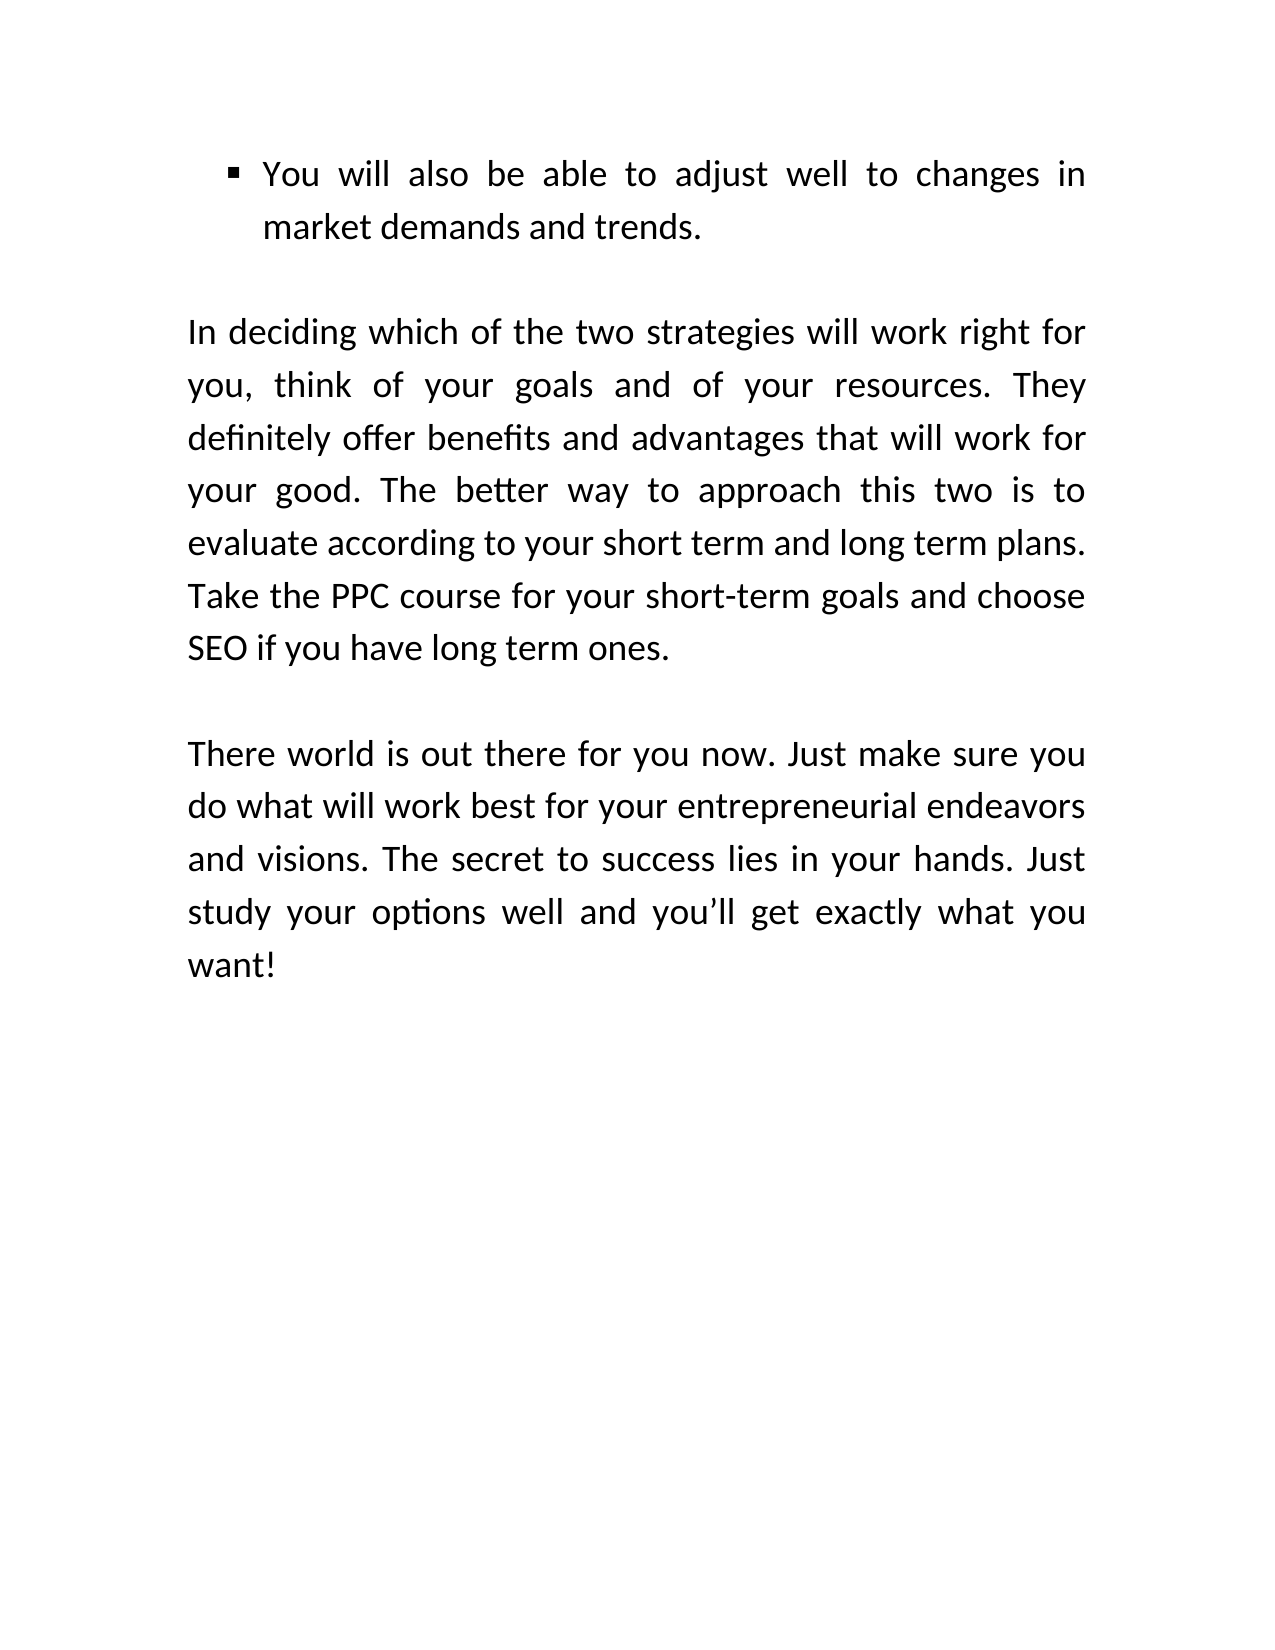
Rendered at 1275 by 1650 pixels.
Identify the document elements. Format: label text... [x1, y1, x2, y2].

list You will also be able to adjust well to changes in market demands and trends. [225, 150, 1087, 248]
text There world is out there for you now. Just make sure you do what will work best for your entrepreneurial endeavors and visions. The secret to success lies in your hands. Just study your options well and you’ll get exactly what you want! [187, 730, 1087, 986]
text In deciding which of the two strategies will work right for you, think of your goals and of your resources. They definitely offer benefits and advantages that will work for your good. The better way to approach this two is to evaluate according to your short term and long term plans. Take the PPC course for your short-term goals and choose SEO if you have long term ones. [187, 308, 1087, 670]
